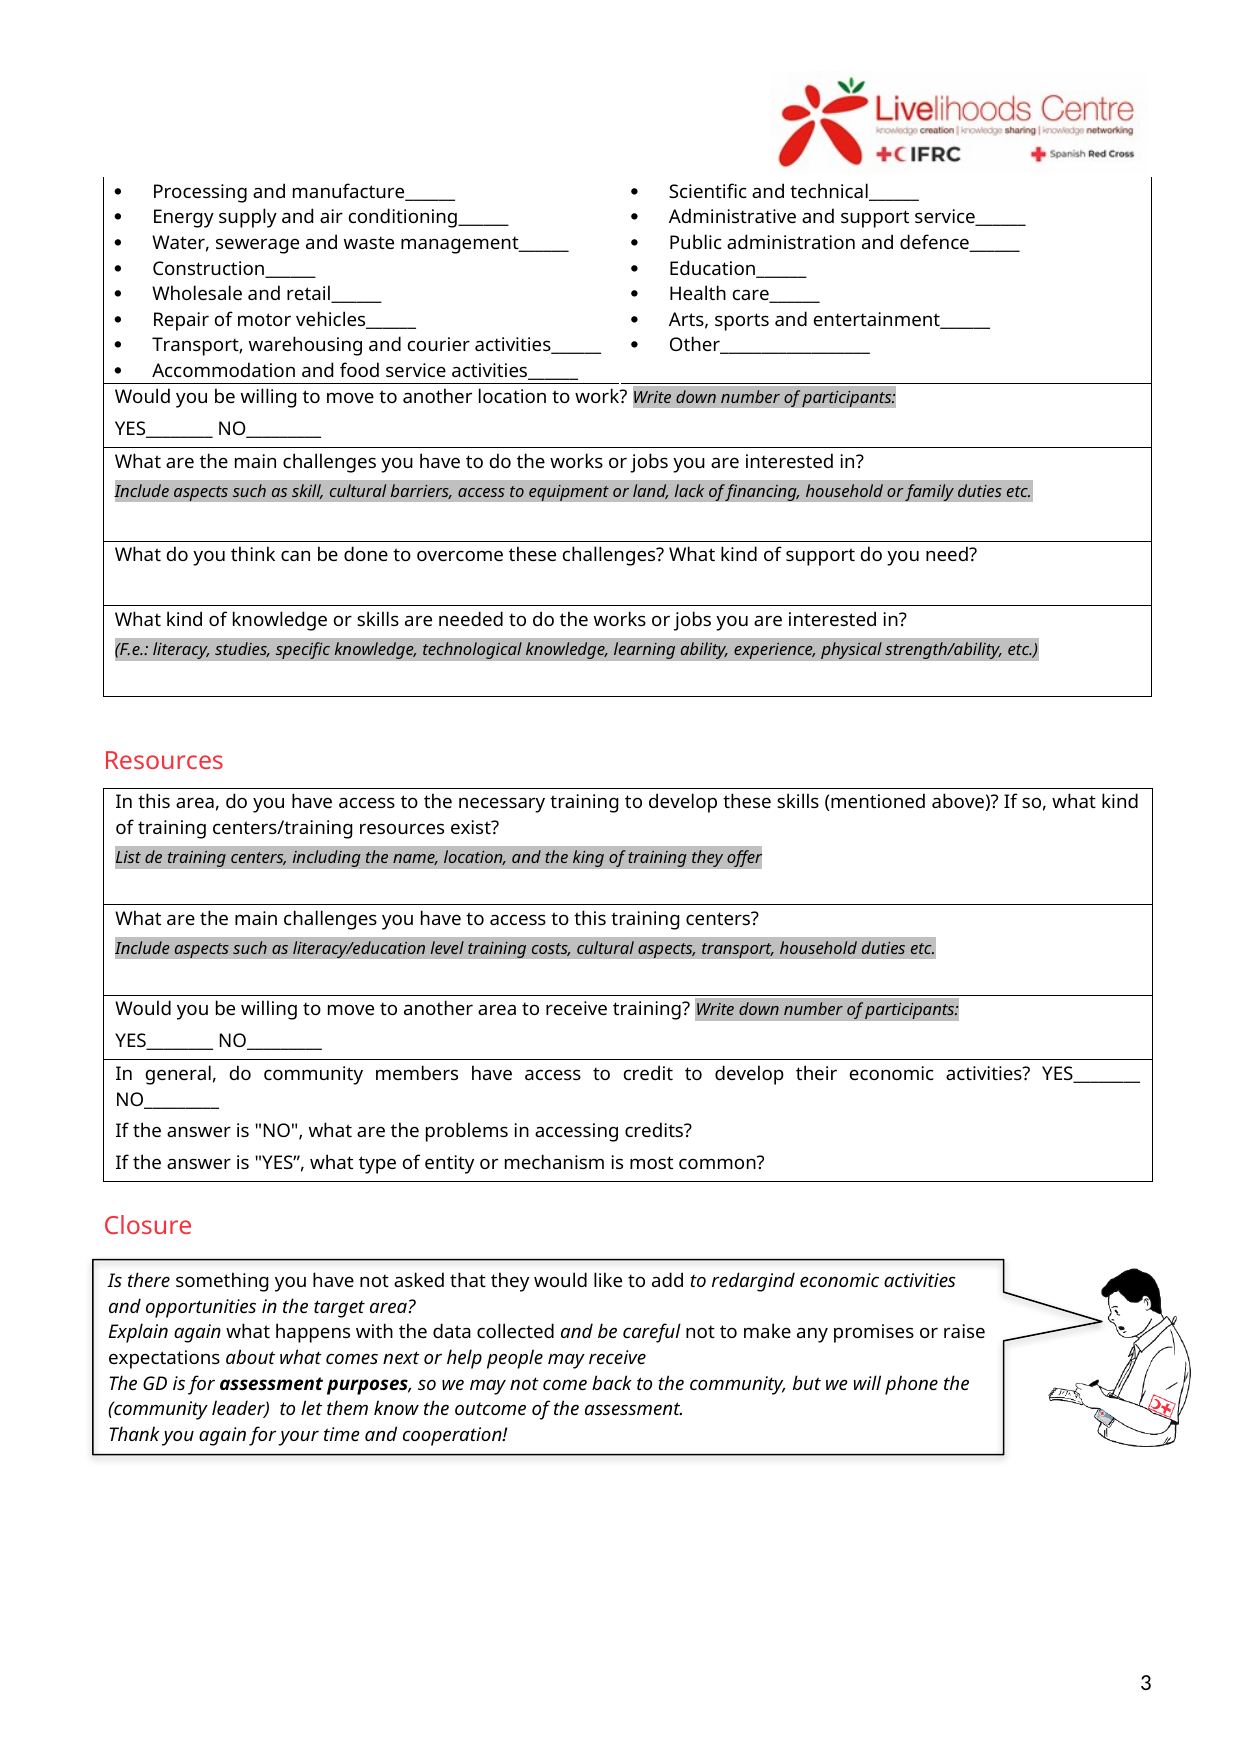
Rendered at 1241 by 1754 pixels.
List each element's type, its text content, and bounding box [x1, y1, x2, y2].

table_cell In general, do community members have access to credit to develop their economic activities? YES________ NO_________ If the answer is "NO", what are the problems in accessing credits? If the answer is "YES”, what type of entity or mechanism is most common? [104, 1060, 1152, 1181]
table_cell Would you be willing to move to another location to work? Write down number of participants: YES________ NO_________ [104, 384, 1151, 447]
table_cell Would you be willing to move to another area to receive training? Write down number of participants: YES________ NO_________ [104, 996, 1152, 1059]
table_cell What do you think can be done to overcome these challenges? What kind of support do you need? [104, 542, 1151, 605]
table_cell What are the main challenges you have to access to this training centers? Include aspects such as literacy/education level training costs, cultural aspects, transport, household duties etc. [104, 905, 1152, 995]
picture [1032, 1268, 1209, 1447]
text Closure [103, 1208, 1152, 1242]
table_header In this area, do you have access to the necessary training to develop these skills (mentioned above)? If so, what kind of training centers/training resources exist? List de training centers, including the name, location, and the king of training they offer [104, 789, 1152, 904]
picture [770, 71, 1148, 174]
table_cell What kind of knowledge or skills are needed to do the works or jobs you are interested in? (F.e.: literacy, studies, specific knowledge, technological knowledge, learning ability, experience, physical strength/ability, etc.) [104, 606, 1151, 696]
text Resources [103, 742, 1152, 776]
table_cell What are the main challenges you have to do the works or jobs you are interested in? Include aspects such as skill, cultural barriers, access to equipment or land, lack of financing, household or family duties etc. [104, 448, 1151, 541]
